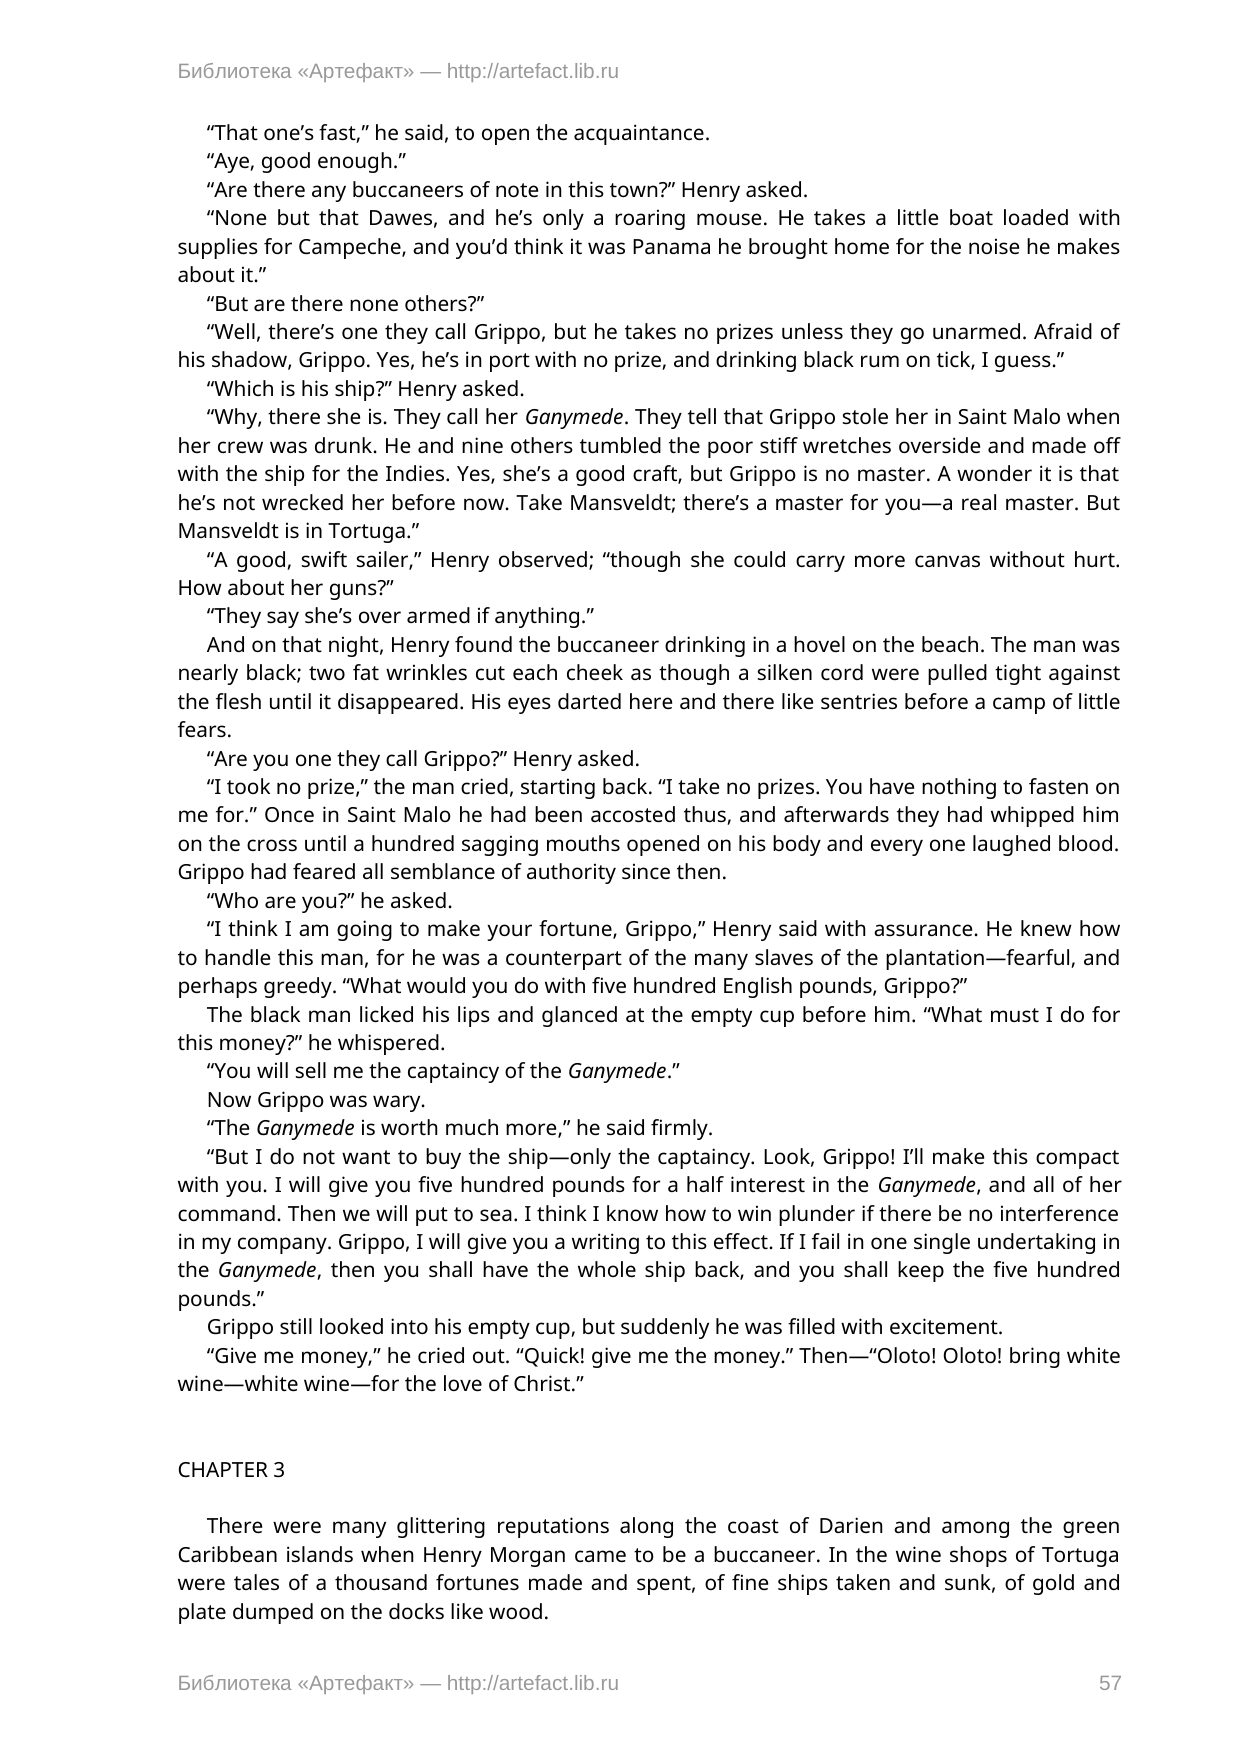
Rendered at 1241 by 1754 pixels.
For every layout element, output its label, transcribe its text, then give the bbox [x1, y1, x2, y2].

text “I think I am going to make your fortune, Grippo,” Henry said with assurance. He knew how to handle this man, for he was a counterpart of the many slaves of the plantation—fearful, and perhaps greedy. “What would you do with five hundred English pounds, Grippo?” [177, 914, 1122, 1000]
text “Give me money,” he cried out. “Quick! give me the money.” Then—“Oloto! Oloto! bring white wine—white wine—for the love of Christ.” [177, 1341, 1122, 1398]
text “None but that Dawes, and he’s only a roaring mouse. He takes a little boat loaded with supplies for Campeche, and you’d think it was Panama he brought home for the noise he makes about it.” [177, 203, 1122, 289]
text “Aye, good enough.” [177, 147, 1122, 175]
text “I took no prize,” the man cried, starting back. “I take no prizes. You have nothing to fasten on me for.” Once in Saint Malo he had been accosted thus, and afterwards they had whipped him on the cross until a hundred sagging mouths opened on his body and every one laughed blood. Grippo had feared all semblance of authority since then. [177, 772, 1122, 886]
text “You will sell me the captaincy of the Ganymede.” [177, 1057, 1122, 1085]
text There were many glittering reputations along the coast of Darien and among the green Caribbean islands when Henry Morgan came to be a buccaneer. In the wine shops of Tortuga were tales of a thousand fortunes made and spent, of fine ships taken and sunk, of gold and plate dumped on the docks like wood. [177, 1512, 1122, 1625]
text And on that night, Henry found the buccaneer drinking in a hovel on the beach. The man was nearly black; two fat wrinkles cut each cheek as though a silken cord were pulled tight against the flesh until it disappeared. His eyes darted here and there like sentries before a camp of little fears. [177, 630, 1122, 744]
text Now Grippo was wary. [177, 1085, 1122, 1113]
text “Are you one they call Grippo?” Henry asked. [177, 744, 1122, 772]
text “But I do not want to buy the ship—only the captaincy. Look, Grippo! I’ll make this compact with you. I will give you five hundred pounds for a half interest in the Ganymede, and all of her command. Then we will put to sea. I think I know how to win plunder if there be no interference in my company. Grippo, I will give you a writing to this effect. If I fail in one single undertaking in the Ganymede, then you shall have the whole ship back, and you shall keep the five hundred pounds.” [177, 1142, 1122, 1312]
text “They say she’s over armed if anything.” [177, 602, 1122, 630]
text The black man licked his lips and glanced at the empty cup before him. “What must I do for this money?” he whispered. [177, 1000, 1122, 1057]
text “A good, swift sailer,” Henry observed; “though she could carry more canvas without hurt. How about her guns?” [177, 545, 1122, 602]
text CHAPTER 3 [177, 1455, 1122, 1483]
text “But are there none others?” [177, 289, 1122, 317]
text “The Ganymede is worth much more,” he said firmly. [177, 1113, 1122, 1142]
text Grippo still looked into his empty cup, but suddenly he was filled with excitement. [177, 1312, 1122, 1341]
text “Who are you?” he asked. [177, 886, 1122, 914]
text “Which is his ship?” Henry asked. [177, 374, 1122, 402]
text “Are there any buccaneers of note in this town?” Henry asked. [177, 175, 1122, 203]
text “Well, there’s one they call Grippo, but he takes no prizes unless they go unarmed. Afraid of his shadow, Grippo. Yes, he’s in port with no prize, and drinking black rum on tick, I guess.” [177, 317, 1122, 374]
text “Why, there she is. They call her Ganymede. They tell that Grippo stole her in Saint Malo when her crew was drunk. He and nine others tumbled the poor stiff wretches overside and made off with the ship for the Indies. Yes, she’s a good craft, but Grippo is no master. A wonder it is that he’s not wrecked her before now. Take Mansveldt; there’s a master for you—a real master. But Mansveldt is in Tortuga.” [177, 402, 1122, 545]
text “That one’s fast,” he said, to open the acquaintance. [177, 118, 1122, 147]
